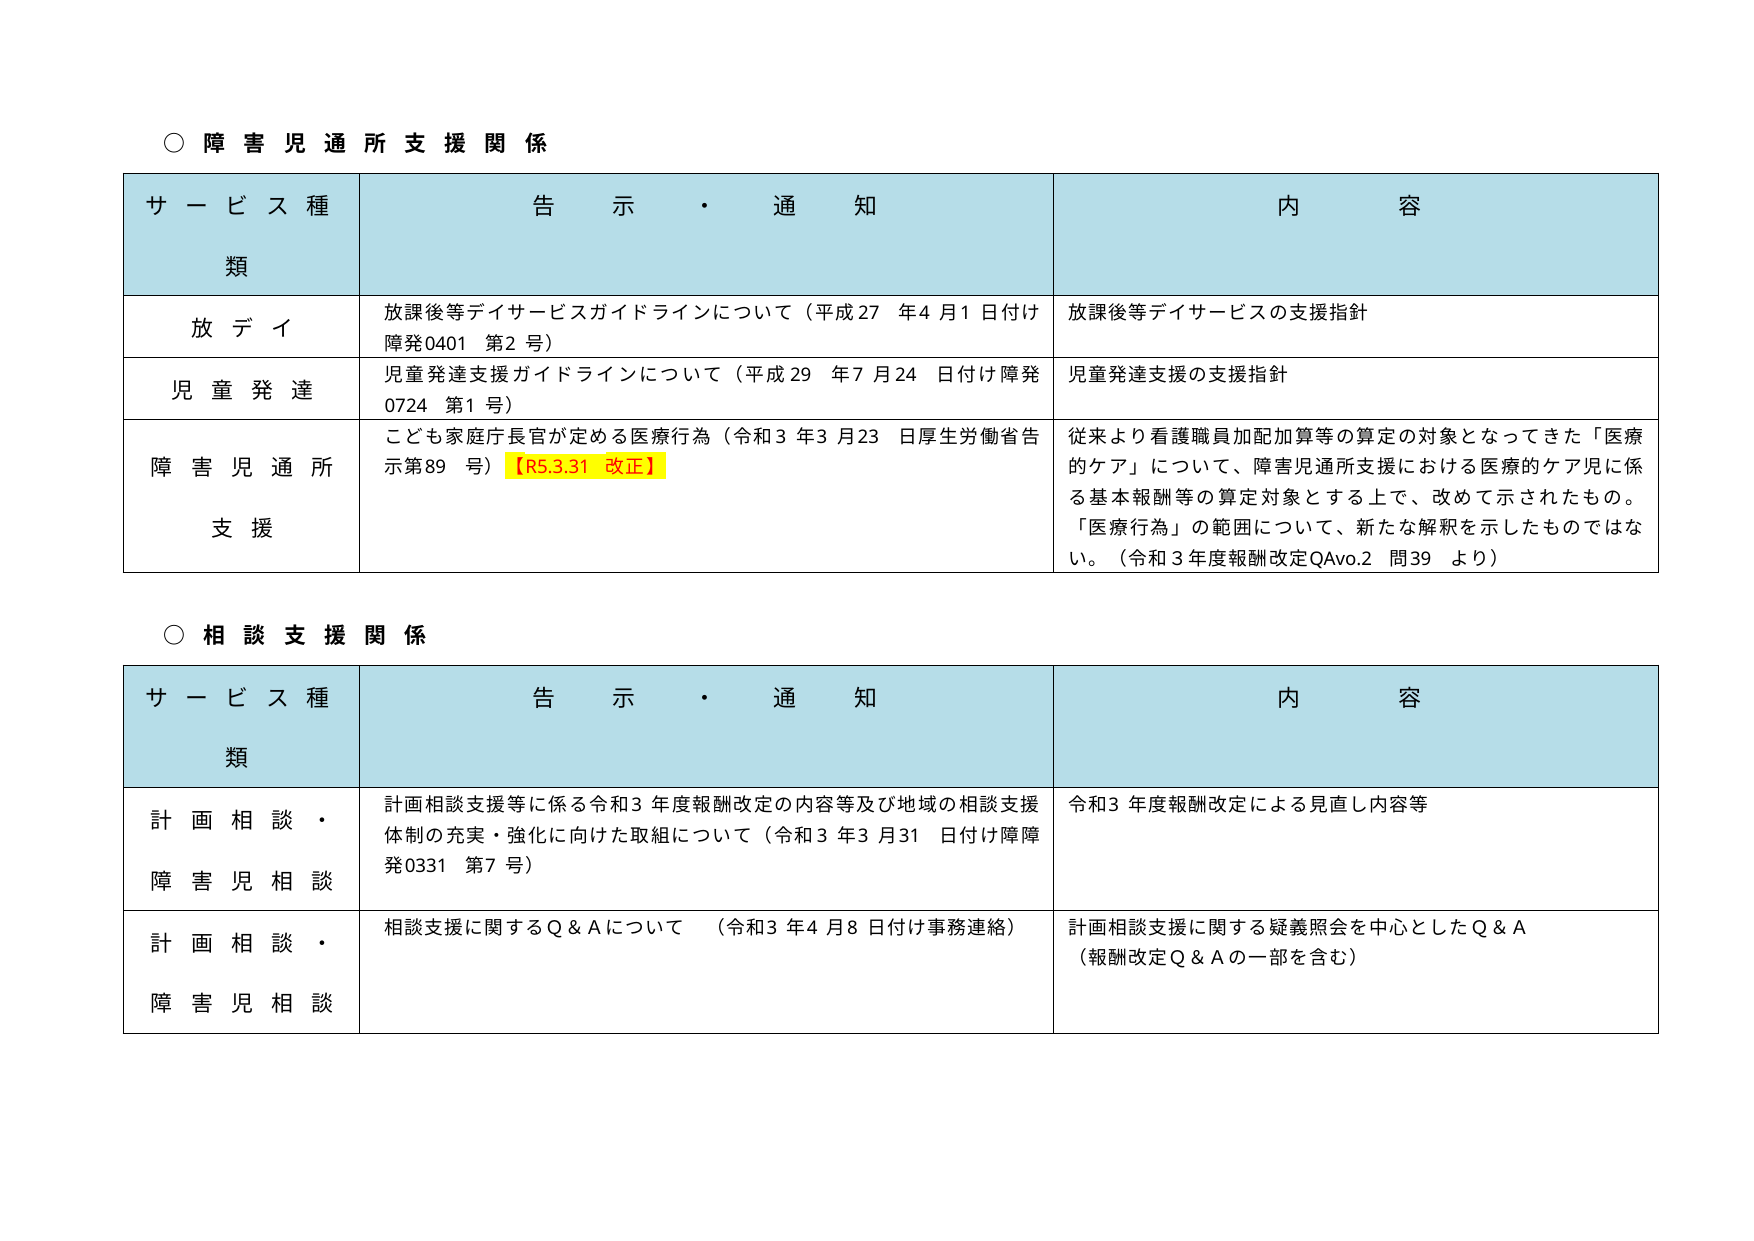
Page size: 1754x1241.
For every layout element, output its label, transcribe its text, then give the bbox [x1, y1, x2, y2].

table_cell 従来より看護職員加配加算等の算定の対象となってきた「医療的ケア」について、障害児通所支援における医療的ケア児に係る基本報酬等の算定対象とする上で、改めて示されたもの。「医療行為」の範囲について、新たな解釈を示したものではない。（令和３年度報酬改定QAvo.2問39より） [1054, 420, 1658, 572]
text ○障害児通所支援関係 [123, 112, 1631, 173]
table_cell 計画相談支援等に係る令和3年度報酬改定の内容等及び地域の相談支援体制の充実・強化に向けた取組について（令和3年3月31日付け障障発0331第7号） [360, 788, 1053, 910]
table_cell 計画相談支援に関する疑義照会を中心としたＱ＆Ａ （報酬改定Ｑ＆Ａの一部を含む） [1054, 911, 1658, 1033]
table_cell 児童発達支援の支援指針 [1054, 358, 1658, 419]
table_cell 令和3年度報酬改定による見直し内容等 [1054, 788, 1658, 910]
table_cell 児童発達支援ガイドラインについて（平成29年7月24日付け障発0724第1号） [360, 358, 1053, 419]
table_cell 相談支援に関するＱ＆Ａについて （令和3年4月8日付け事務連絡） [360, 911, 1053, 1033]
table_header 内 容 [1054, 174, 1658, 295]
text ○相談支援関係 [123, 604, 1631, 664]
table_header サービス種類 [124, 666, 359, 787]
table_header サービス種類 [124, 174, 359, 295]
table_cell 放課後等デイサービスガイドラインについて（平成27年4月1日付け障発0401第2号） [360, 296, 1053, 357]
table_cell 児童発達 [124, 358, 359, 419]
table_cell 放デイ [124, 296, 359, 357]
table_header 告 示 ・ 通 知 [360, 666, 1053, 787]
table_header 告 示 ・ 通 知 [360, 174, 1053, 295]
table_cell 放課後等デイサービスの支援指針 [1054, 296, 1658, 357]
table_header 内 容 [1054, 666, 1658, 787]
table_cell 計画相談・障害児相談 [124, 911, 359, 1033]
table_cell こども家庭庁長官が定める医療行為（令和3年3月23日厚生労働省告示第89号）【R5.3.31改正】 [360, 420, 1053, 572]
table_cell 障害児通所支援 [124, 420, 359, 572]
table_cell 計画相談・障害児相談 [124, 788, 359, 910]
